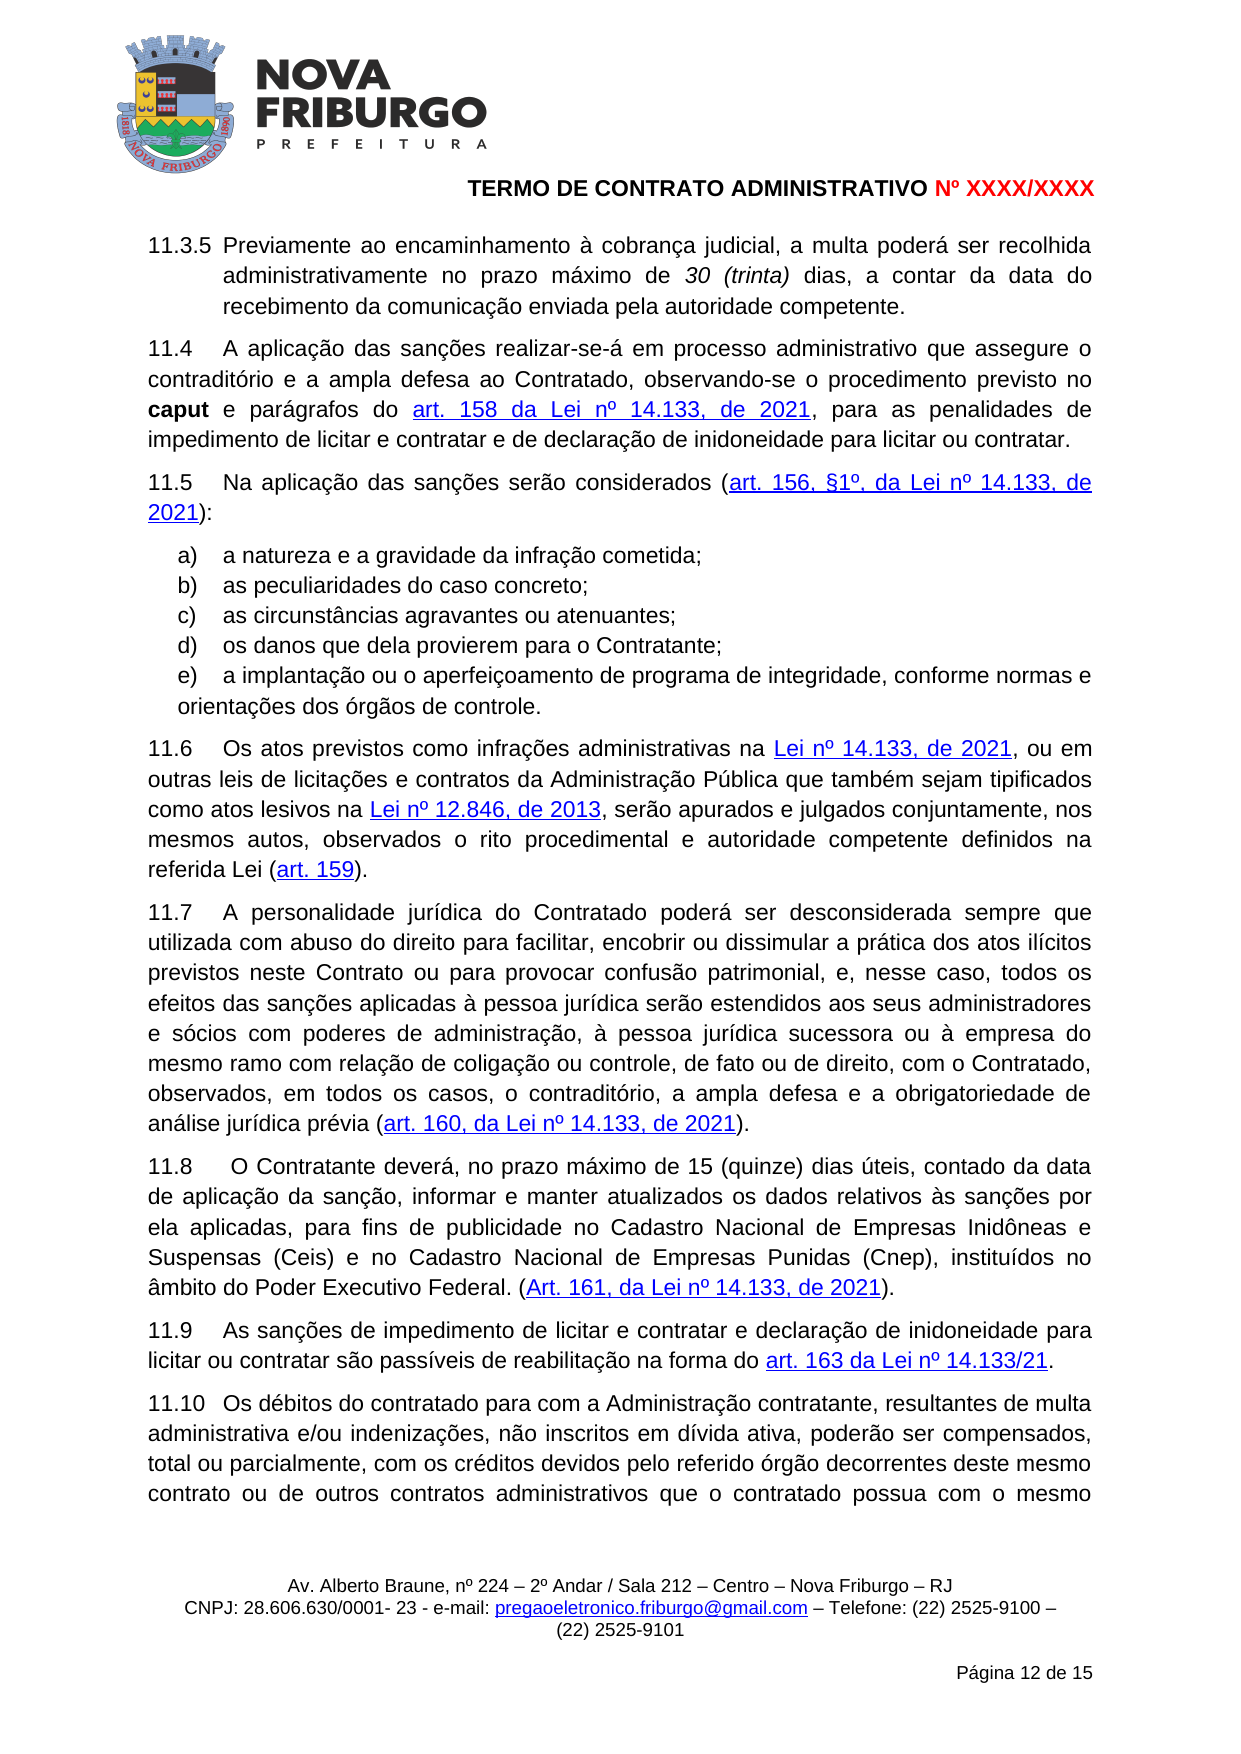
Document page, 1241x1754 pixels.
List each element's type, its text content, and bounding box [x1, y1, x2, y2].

list Na aplicação das sanções serão considerados (art. 156, §1º, da Lei nº 14.133, de 2021): [148, 469, 1092, 525]
list Previamente ao encaminhamento à cobrança judicial, a multa poderá ser recolhida administrativamente no prazo máximo de 30 (trinta) dias, a contar da data do recebimento da comunicação enviada pela autoridade competente. [148, 232, 1092, 319]
picture [103, 29, 500, 175]
list As sanções de impedimento de licitar e contratar e declaração de inidoneidade para licitar ou contratar são passíveis de reabilitação na forma do art. 163 da Lei nº 14.133/21. [148, 1317, 1092, 1373]
list a natureza e a gravidade da infração cometida; [177, 542, 1092, 568]
list O Contratante deverá, no prazo máximo de 15 (quinze) dias úteis, contado da data de aplicação da sanção, informar e manter atualizados os dados relativos às sanções por ela aplicadas, para fins de publicidade no Cadastro Nacional de Empresas Inidôneas e Suspensas (Ceis) e no Cadastro Nacional de Empresas Punidas (Cnep), instituídos no âmbito do Poder Executivo Federal. (Art. 161, da Lei nº 14.133, de 2021). [148, 1153, 1092, 1300]
list a implantação ou o aperfeiçoamento de programa de integridade, conforme normas e orientações dos órgãos de controle. [177, 662, 1092, 719]
list Os atos previstos como infrações administrativas na Lei nº 14.133, de 2021, ou em outras leis de licitações e contratos da Administração Pública que também sejam tipificados como atos lesivos na Lei nº 12.846, de 2013, serão apurados e julgados conjuntamente, nos mesmos autos, observados o rito procedimental e autoridade competente definidos na referida Lei (art. 159). [148, 735, 1092, 882]
list A personalidade jurídica do Contratado poderá ser desconsiderada sempre que utilizada com abuso do direito para facilitar, encobrir ou dissimular a prática dos atos ilícitos previstos neste Contrato ou para provocar confusão patrimonial, e, nesse caso, todos os efeitos das sanções aplicadas à pessoa jurídica serão estendidos aos seus administradores e sócios com poderes de administração, à pessoa jurídica sucessora ou à empresa do mesmo ramo com relação de coligação ou controle, de fato ou de direito, com o Contratado, observados, em todos os casos, o contraditório, a ampla defesa e a obrigatoriedade de análise jurídica prévia (art. 160, da Lei nº 14.133, de 2021). [148, 899, 1092, 1137]
list os danos que dela provierem para o Contratante; [177, 632, 1092, 658]
list A aplicação das sanções realizar-se-á em processo administrativo que assegure o contraditório e a ampla defesa ao Contratado, observando-se o procedimento previsto no caput e parágrafos do art. 158 da Lei nº 14.133, de 2021, para as penalidades de impedimento de licitar e contratar e de declaração de inidoneidade para licitar ou contratar. [148, 335, 1092, 452]
list as peculiaridades do caso concreto; [177, 572, 1092, 598]
list as circunstâncias agravantes ou atenuantes; [177, 602, 1092, 628]
